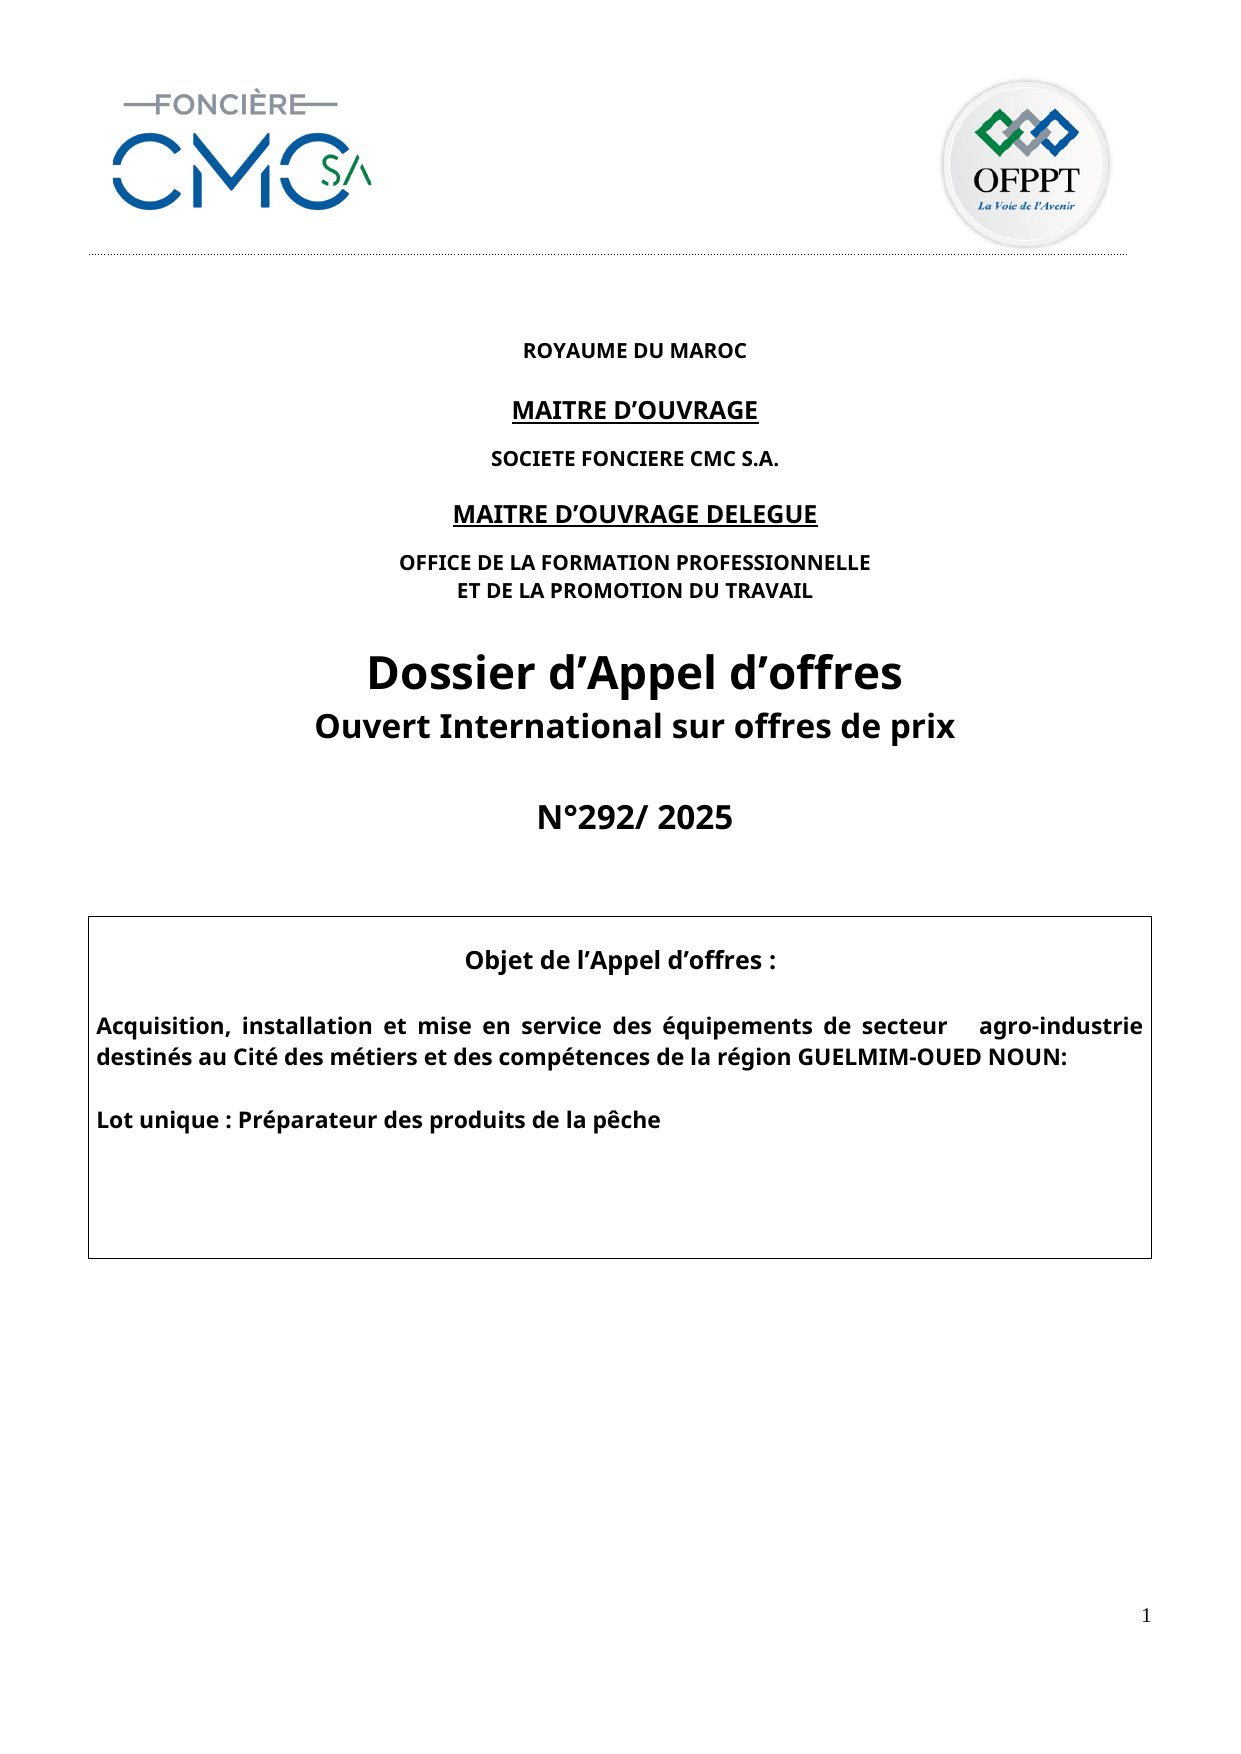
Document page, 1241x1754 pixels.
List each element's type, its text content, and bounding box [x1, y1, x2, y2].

text MAITRE D’OUVRAGE DELEGUE [118, 497, 1152, 531]
text Dossier d’Appel d’offres [118, 641, 1152, 703]
text SOCIETE FONCIERE CMC S.A. [118, 444, 1152, 472]
table_header Objet de l’Appel d’offres : Acquisition, installation et mise en service des équipements de secteur agro-industrie destinés au Cité des métiers et des compétences de la région GUELMIM-OUED NOUN: Lot unique : Préparateur des produits de la pêche [89, 917, 1151, 1258]
text ROYAUME DU MAROC [118, 336, 1152, 364]
text MAITRE D’OUVRAGE [118, 393, 1152, 427]
text Ouvert International sur offres de prix [118, 703, 1152, 748]
text OFFICE DE LA FORMATION PROFESSIONNELLE [118, 548, 1152, 576]
text N°292/ 2025 [118, 794, 1152, 839]
text ET DE LA PROMOTION DU TRAVAIL [118, 576, 1152, 604]
picture [935, 73, 1116, 254]
picture [112, 88, 372, 210]
